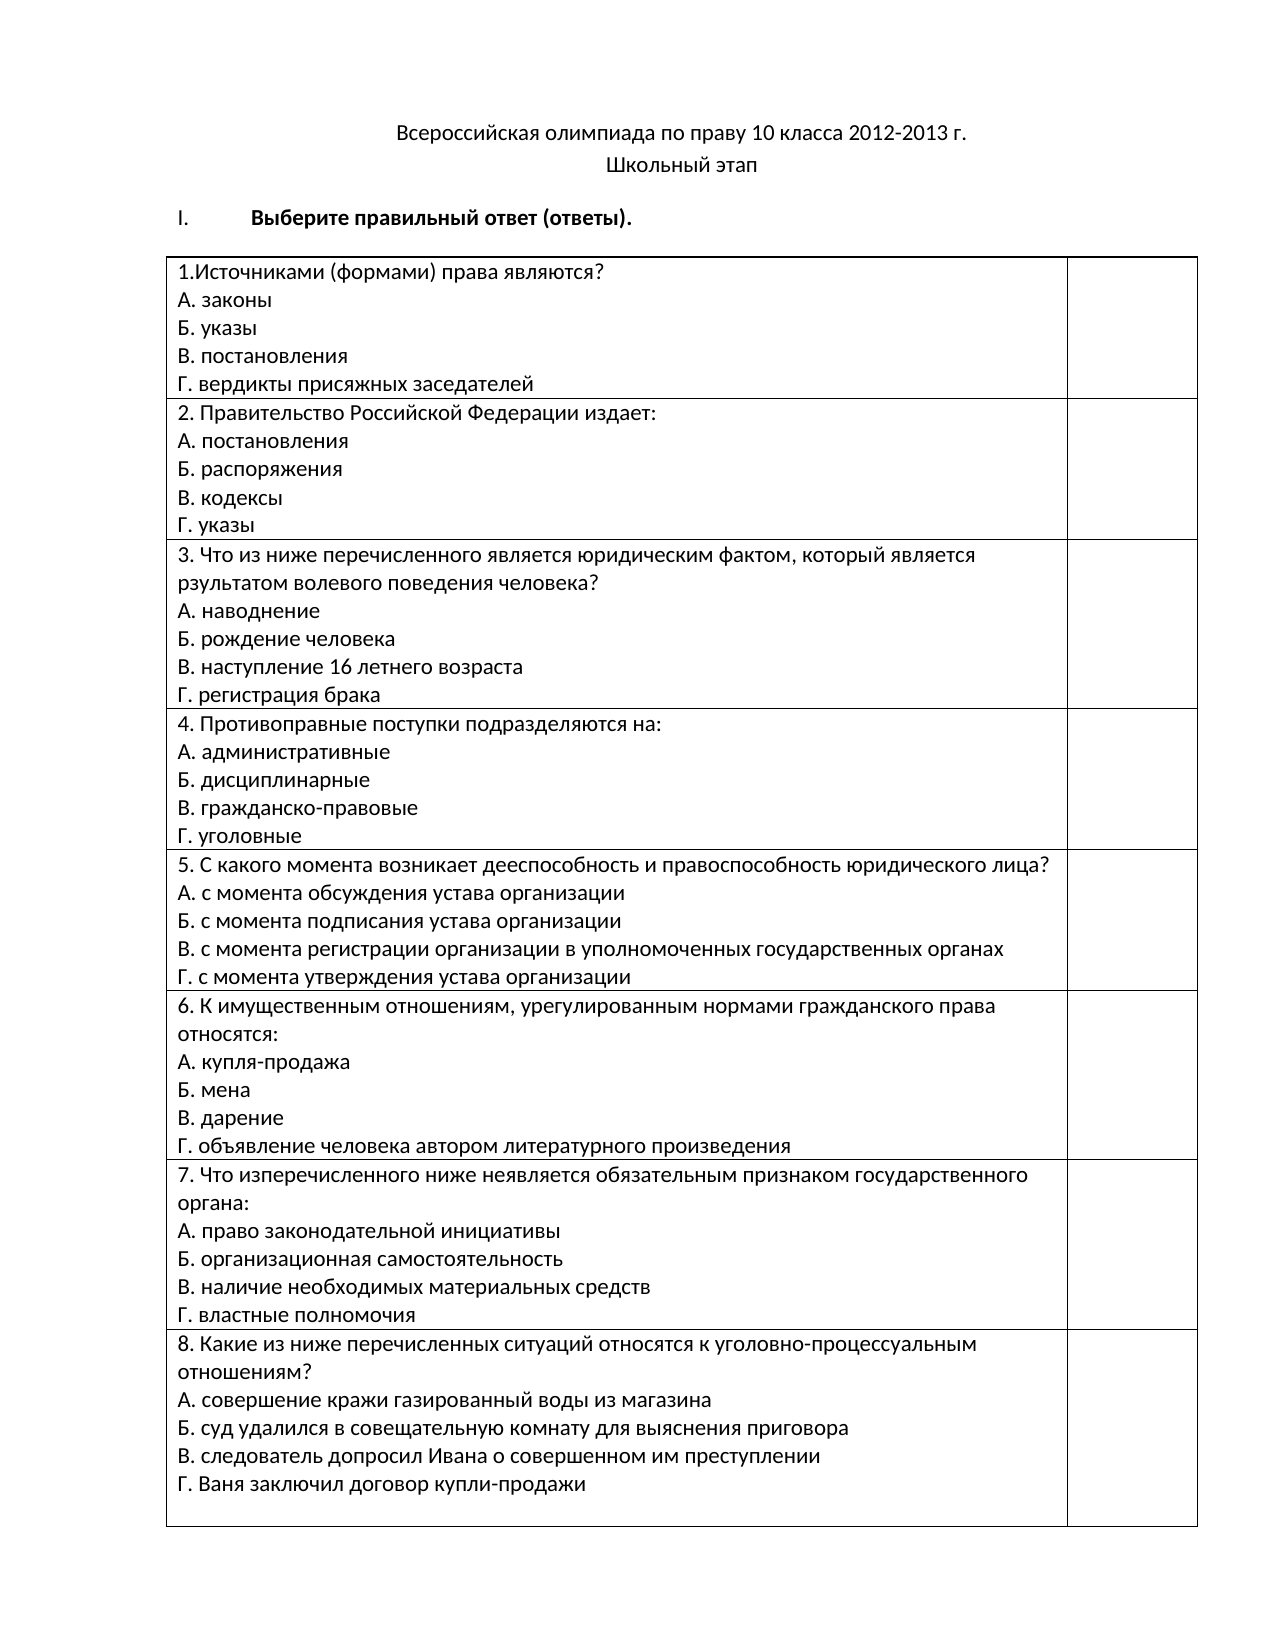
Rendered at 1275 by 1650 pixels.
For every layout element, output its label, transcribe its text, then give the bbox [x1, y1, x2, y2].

table_cell [1068, 1160, 1197, 1328]
table_cell [1068, 1330, 1197, 1526]
table_cell [1068, 991, 1197, 1159]
table_cell 2. Правительство Российской Федерации издает: А. постановления Б. распоряжения В. кодексы Г. указы [167, 399, 1067, 539]
table_cell 6. К имущественным отношениям, урегулированным нормами гражданского права относятся: А. купля-продажа Б. мена В. дарение Г. объявление человека автором литературного произведения [167, 991, 1067, 1159]
table_cell 3. Что из ниже перечисленного является юридическим фактом, который является рзультатом волевого поведения человека? А. наводнение Б. рождение человека В. наступление 16 летнего возраста Г. регистрация брака [167, 540, 1067, 708]
text Всероссийская олимпиада по праву 10 класса 2012-2013 г. Школьный этап [177, 118, 1186, 178]
text I. Выберите правильный ответ (ответы). [177, 203, 1186, 231]
table_cell 7. Что изперечисленного ниже неявляется обязательным признаком государственного органа: А. право законодательной инициативы Б. организационная самостоятельность В. наличие необходимых материальных средств Г. властные полномочия [167, 1160, 1067, 1328]
table_cell 4. Противоправные поступки подразделяются на: А. административные Б. дисциплинарные В. гражданско-правовые Г. уголовные [167, 709, 1067, 849]
table_header 1.Источниками (формами) права являются? А. законы Б. указы В. постановления Г. вердикты присяжных заседателей [167, 258, 1067, 397]
table_cell 5. С какого момента возникает дееспособность и правоспособность юридического лица? А. с момента обсуждения устава организации Б. с момента подписания устава организации В. с момента регистрации организации в уполномоченных государственных органах Г. с момента утверждения устава организации [167, 850, 1067, 990]
table_cell [1068, 850, 1197, 990]
table_header [1068, 258, 1197, 397]
table_cell [1068, 399, 1197, 539]
table_cell [1068, 709, 1197, 849]
table_cell [1068, 540, 1197, 708]
table_cell 8. Какие из ниже перечисленных ситуаций относятся к уголовно-процессуальным отношениям? А. совершение кражи газированный воды из магазина Б. суд удалился в совещательную комнату для выяснения приговора В. следователь допросил Ивана о совершенном им преступлении Г. Ваня заключил договор купли-продажи [167, 1330, 1067, 1526]
